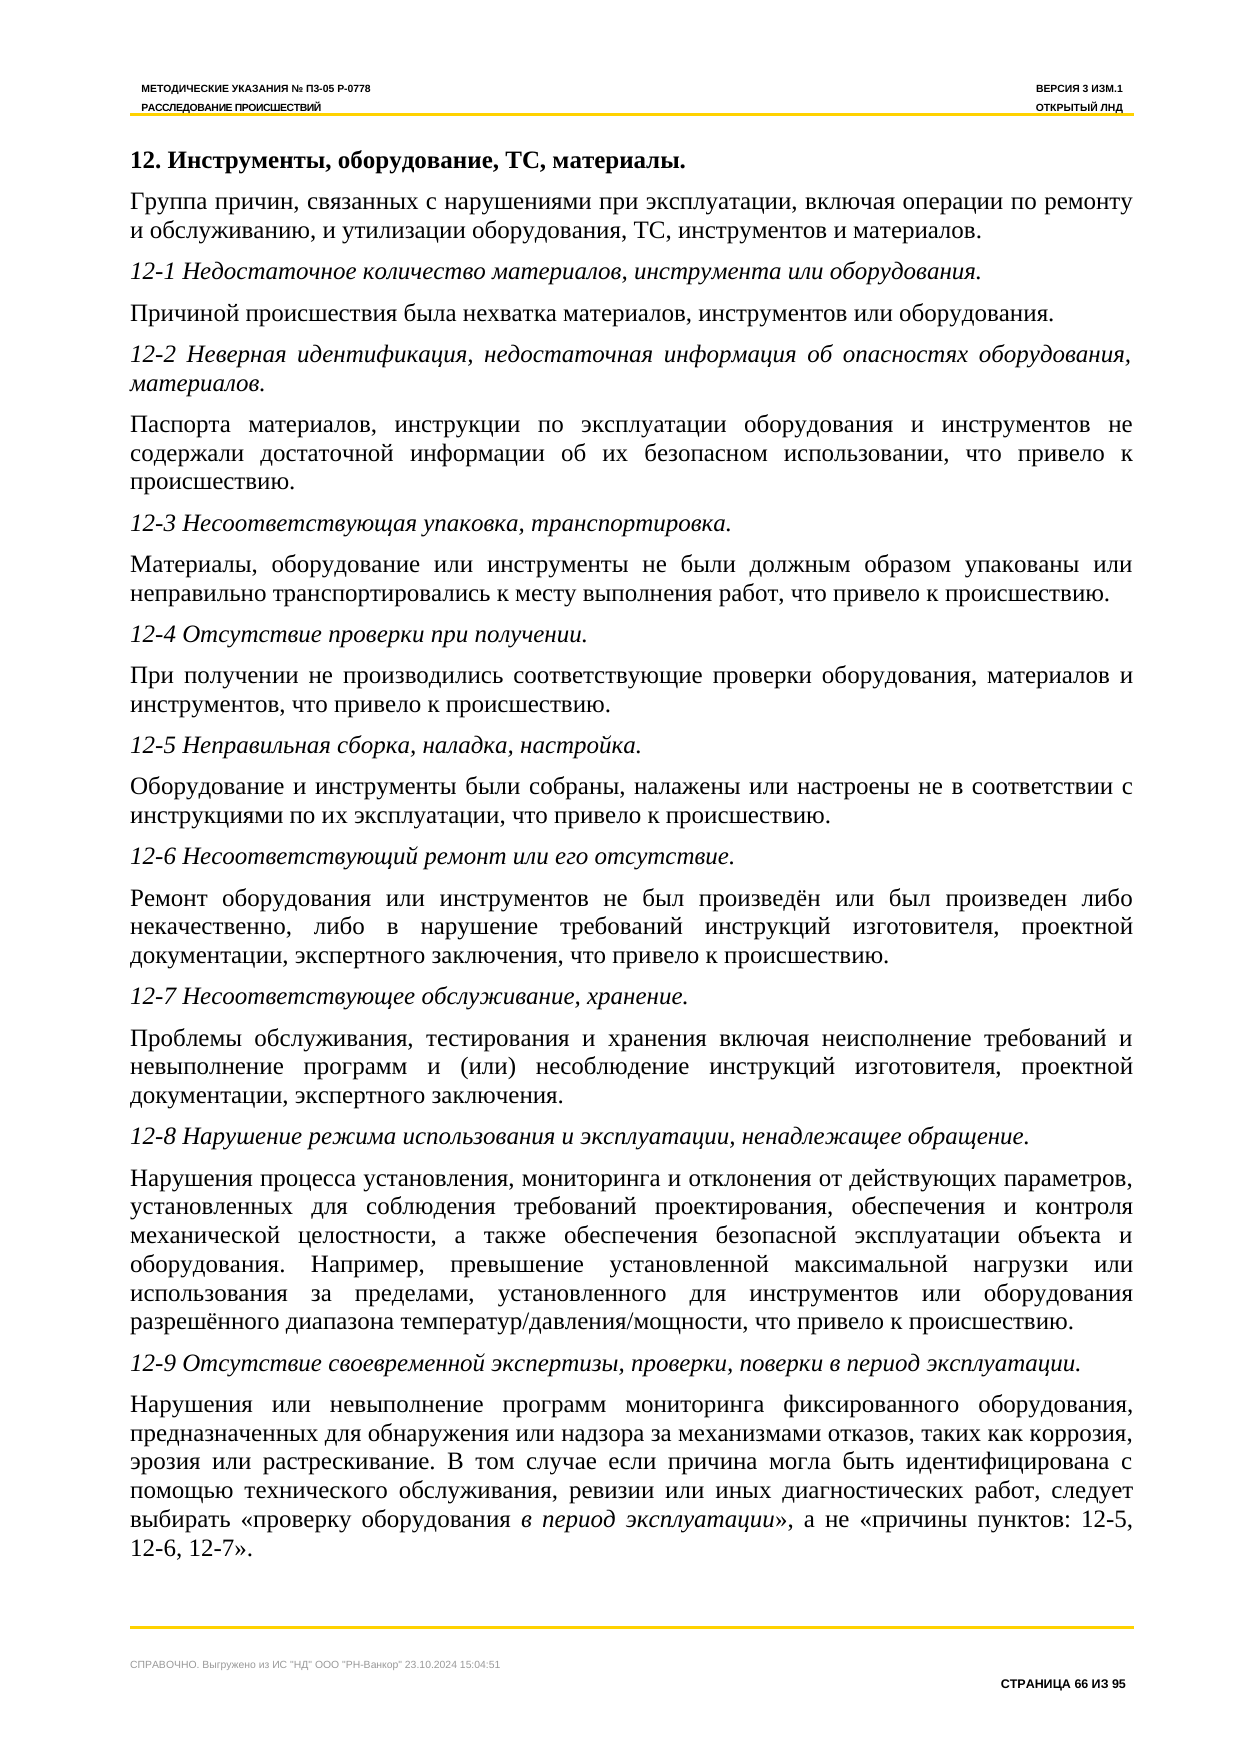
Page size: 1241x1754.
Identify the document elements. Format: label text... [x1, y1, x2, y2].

text Паспорта материалов, инструкции по эксплуатации оборудования и инструментов не содержали достаточной информации об их безопасном использовании, что привело к происшествию. [130, 409, 1134, 495]
text 12-9 Отсутствие своевременной экспертизы, проверки, поверки в период эксплуатации. [130, 1348, 1134, 1376]
text 12-2 Неверная идентификация, недостаточная информация об опасностях оборудования, материалов. [130, 339, 1134, 396]
text Проблемы обслуживания, тестирования и хранения включая неисполнение требований и невыполнение программ и (или) несоблюдение инструкций изготовителя, проектной документации, экспертного заключения. [130, 1023, 1134, 1109]
text Оборудование и инструменты были собраны, налажены или настроены не в соответствии с инструкциями по их эксплуатации, что привело к происшествию. [130, 771, 1134, 829]
text 12-4 Отсутствие проверки при получении. [130, 619, 1134, 648]
text 12-8 Нарушение режима использования и эксплуатации, ненадлежащее обращение. [130, 1121, 1134, 1150]
text 12-6 Несоответствующий ремонт или его отсутствие. [130, 841, 1134, 870]
text Материалы, оборудование или инструменты не были должным образом упакованы или неправильно транспортировались к месту выполнения работ, что привело к происшествию. [130, 549, 1134, 606]
text 12-3 Несоответствующая упаковка, транспортировка. [130, 508, 1134, 536]
text 12-1 Недостаточное количество материалов, инструмента или оборудования. [130, 256, 1134, 285]
text 12. Инструменты, оборудование, ТС, материалы. [130, 145, 1134, 174]
text Группа причин, связанных с нарушениями при эксплуатации, включая операции по ремонту и обслуживанию, и утилизации оборудования, ТС, инструментов и материалов. [130, 186, 1134, 244]
text При получении не производились соответствующие проверки оборудования, материалов и инструментов, что привело к происшествию. [130, 660, 1134, 718]
text Причиной происшествия была нехватка материалов, инструментов или оборудования. [130, 298, 1134, 326]
text 12-5 Неправильная сборка, наладка, настройка. [130, 730, 1134, 759]
text Ремонт оборудования или инструментов не был произведён или был произведен либо некачественно, либо в нарушение требований инструкций изготовителя, проектной документации, экспертного заключения, что привело к происшествию. [130, 883, 1134, 969]
text 12-7 Несоответствующее обслуживание, хранение. [130, 981, 1134, 1010]
text Нарушения или невыполнение программ мониторинга фиксированного оборудования, предназначенных для обнаружения или надзора за механизмами отказов, таких как коррозия, эрозия или растрескивание. В том случае если причина могла быть идентифицирована с помощью технического обслуживания, ревизии или иных диагностических работ, следует выбирать «проверку оборудования в период эксплуатации», а не «причины пунктов: 12-5, 12-6, 12-7». [130, 1389, 1134, 1561]
text Нарушения процесса установления, мониторинга и отклонения от действующих параметров, установленных для соблюдения требований проектирования, обеспечения и контроля механической целостности, а также обеспечения безопасной эксплуатации объекта и оборудования. Например, превышение установленной максимальной нагрузки или использования за пределами, установленного для инструментов или оборудования разрешённого диапазона температур/давления/мощности, что привело к происшествию. [130, 1163, 1134, 1335]
